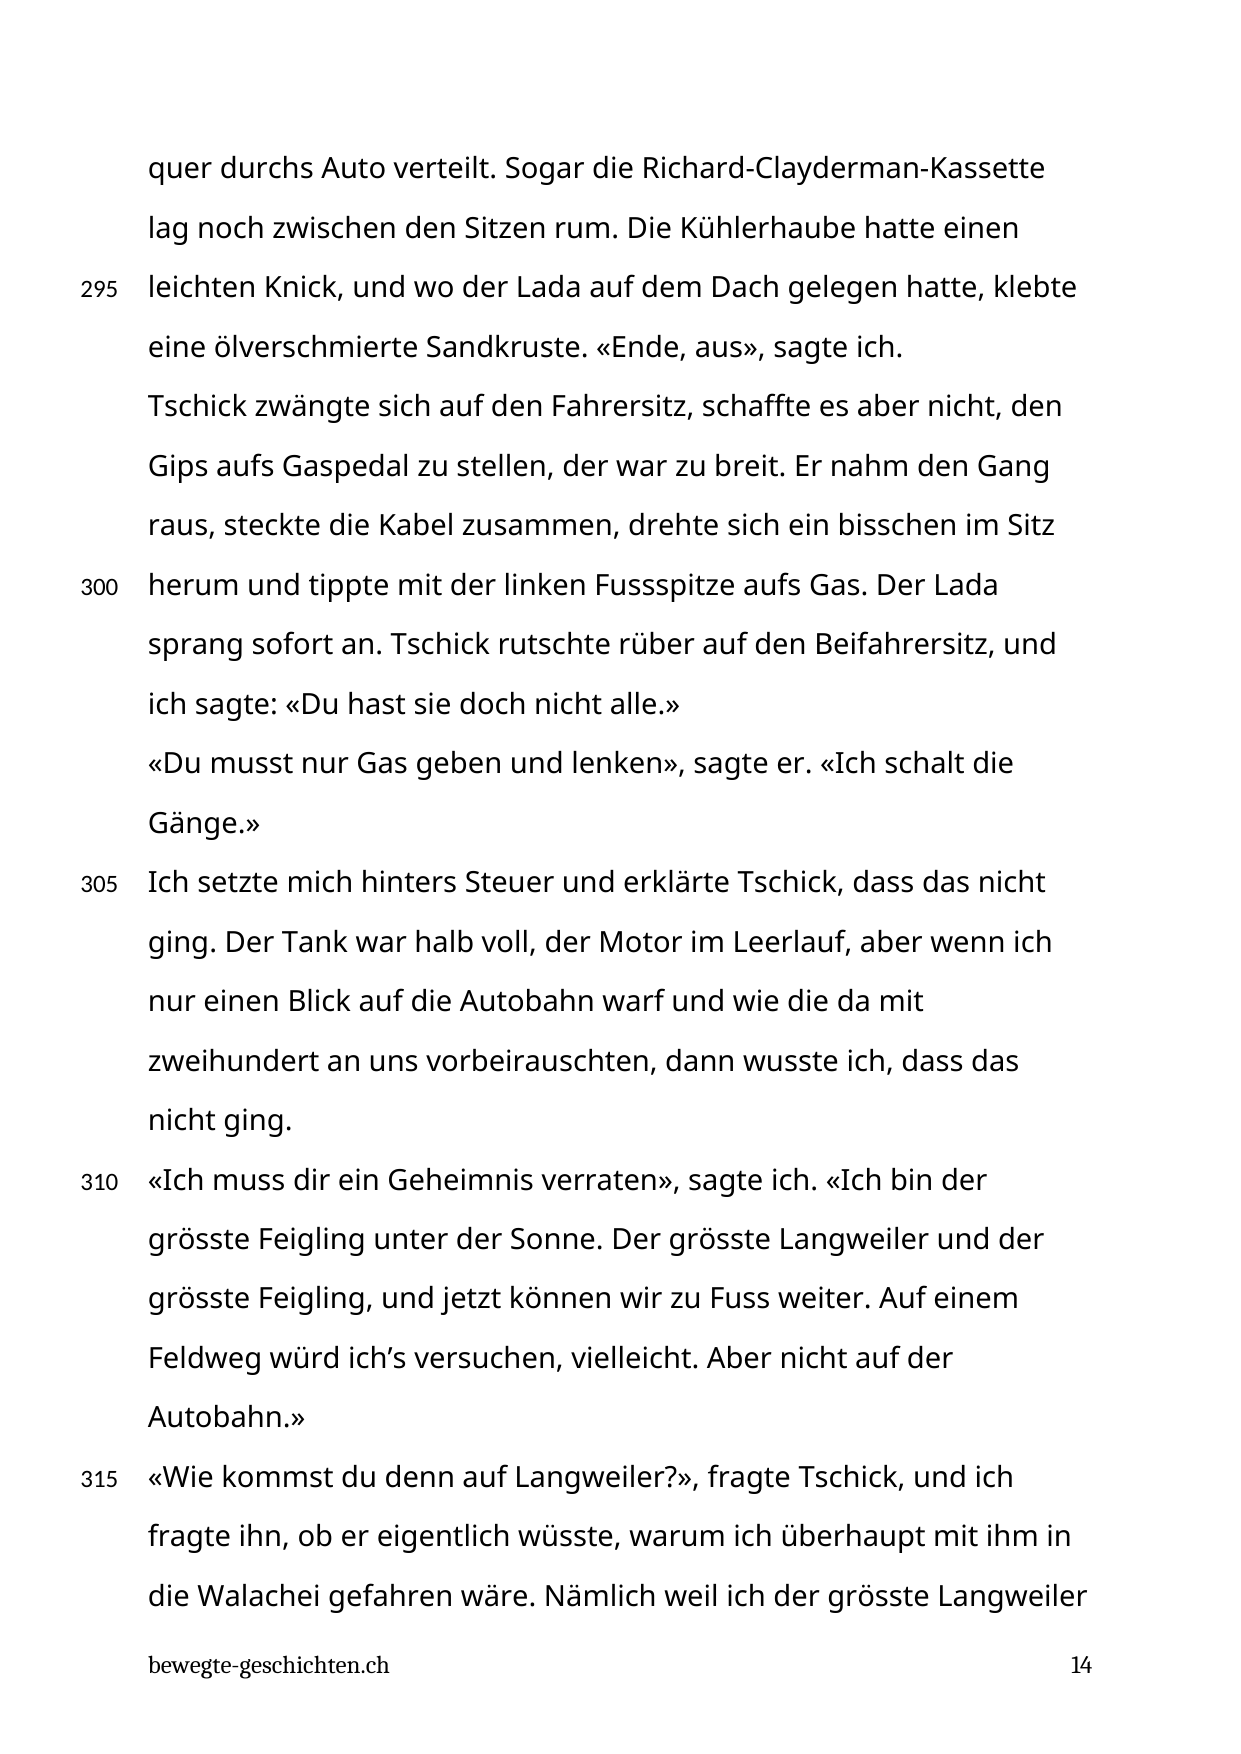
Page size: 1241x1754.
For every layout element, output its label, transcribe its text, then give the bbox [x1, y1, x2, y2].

text Tschick zwängte sich auf den Fahrersitz, schaffte es aber nicht, den Gips aufs Gaspedal zu stellen, der war zu breit. Er nahm den Gang raus, steckte die Kabel zusammen, drehte sich ein bisschen im Sitz herum und tippte mit der linken Fussspitze aufs Gas. Der Lada sprang sofort an. Tschick rutschte rüber auf den Beifahrersitz, und ich sagte: «Du hast sie doch nicht alle.» [148, 386, 1092, 723]
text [148, 1456, 1092, 1615]
text «Ich muss dir ein Geheimnis verraten», sagte ich. «Ich bin der grösste Feigling unter der Sonne. Der grösste Langweiler und der grösste Feigling, und jetzt können wir zu Fuss weiter. Auf einem Feldweg würd ich’s versuchen, vielleicht. Aber nicht auf der Autobahn.» [148, 1159, 1092, 1436]
text «Du musst nur Gas geben und lenken», sagte er. «Ich schalt die Gänge.» [148, 742, 1092, 842]
text Ich setzte mich hinters Steuer und erklärte Tschick, dass das nicht ging. Der Tank war halb voll, der Motor im Leerlauf, aber wenn ich nur einen Blick auf die Autobahn warf und wie die da mit zweihundert an uns vorbeirauschten, dann wusste ich, dass das nicht ging. [148, 861, 1092, 1139]
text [148, 148, 1092, 366]
